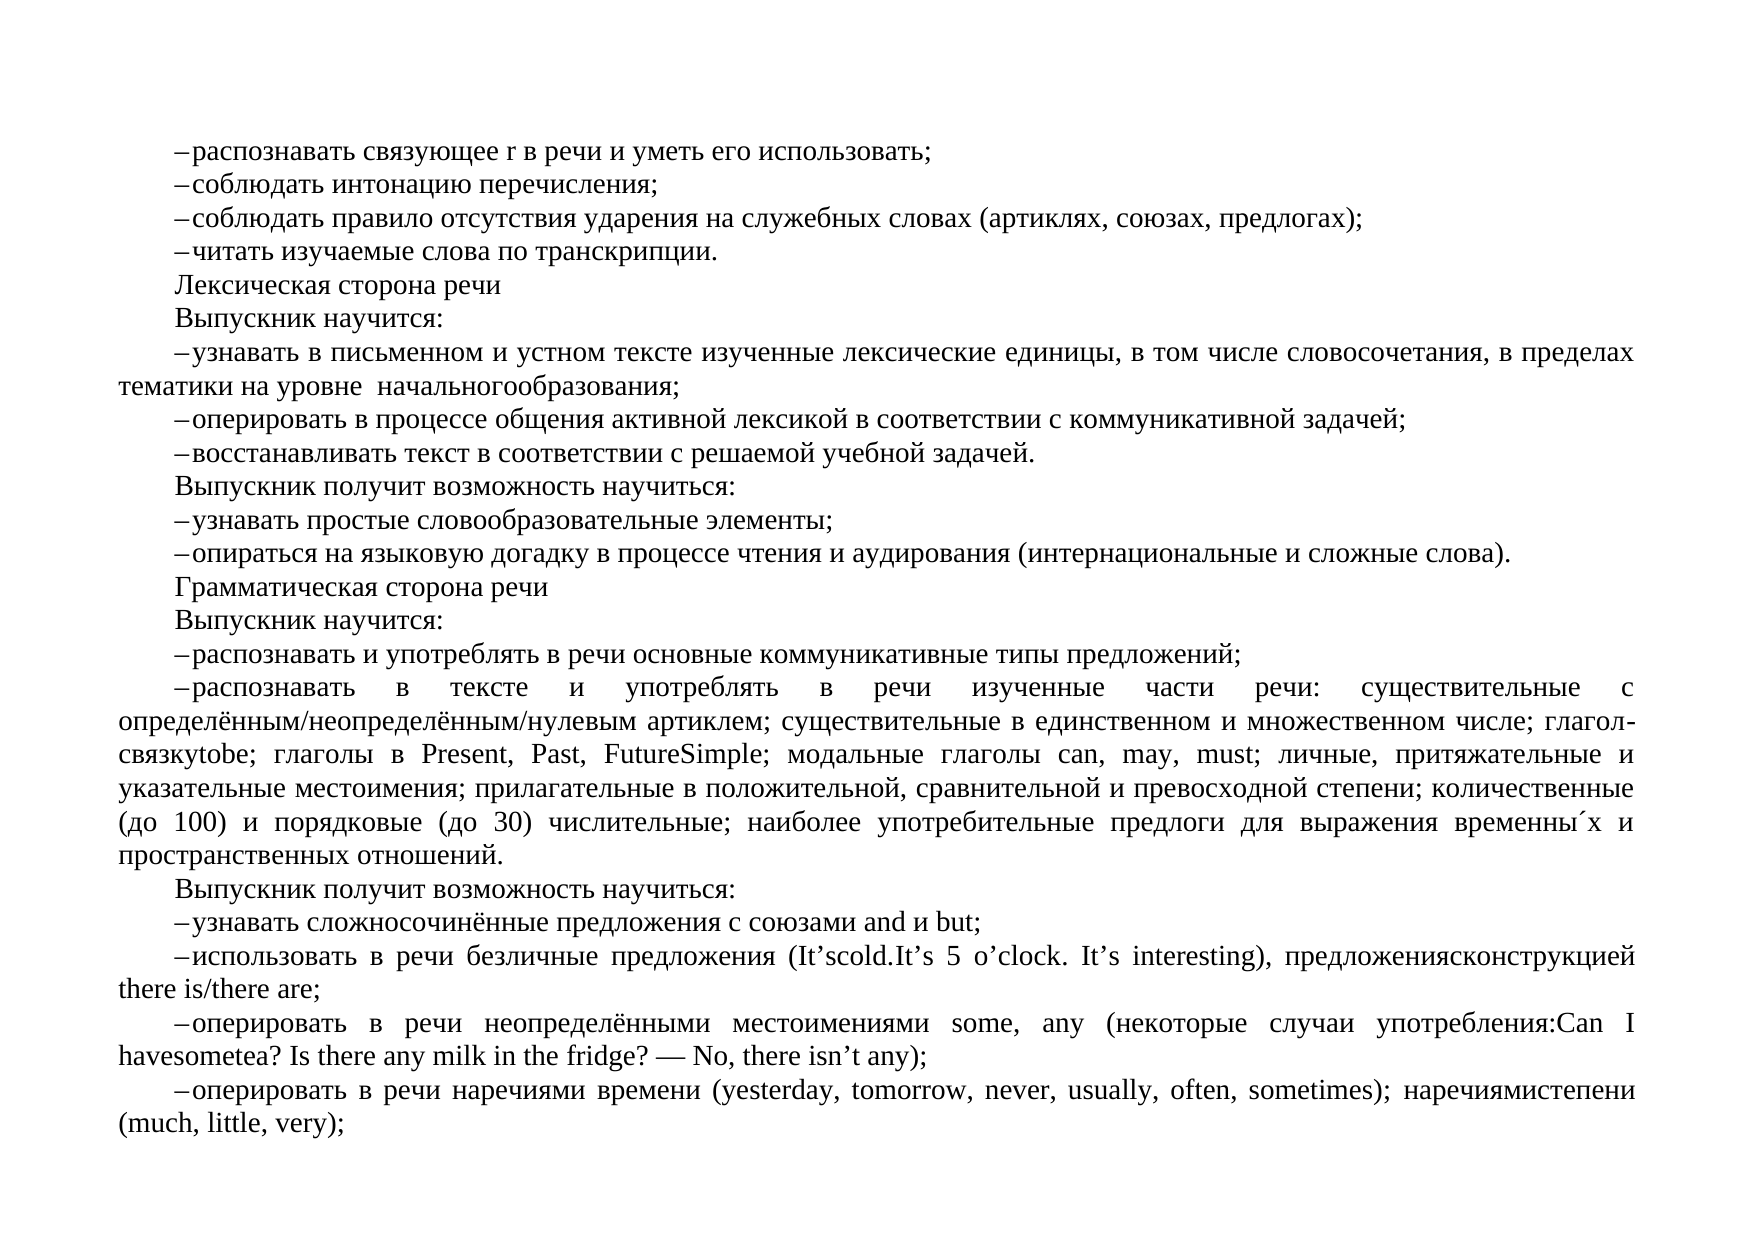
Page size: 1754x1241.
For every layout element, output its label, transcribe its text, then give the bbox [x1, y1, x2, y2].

text – восстанавливать текст в соответствии с решаемой учебной задачей. [118, 435, 1636, 468]
text – оперировать в процессе общения активной лексикой в соответствии с коммуникативной задачей; [118, 401, 1636, 435]
text – соблюдать правило отсутствия ударения на служебных словах (артиклях, союзах, предлогах); [118, 200, 1636, 233]
text Грамматическая сторона речи [118, 569, 1636, 602]
text – опираться на языковую догадку в процессе чтения и аудирования (интернациональные и сложные слова). [118, 535, 1636, 569]
text Выпускник получит возможность научиться: [118, 871, 1636, 904]
text – узнавать простые словообразовательные элементы; [118, 502, 1636, 535]
text – распознавать в тексте и употреблять в речи изученные части речи: существительные с определённым/неопределённым/нулевым артиклем; существительные в единственном и множественном числе; глагол­связкуtobe; глаголы в Present, Past, FutureSimple; модальные глаголы can, may, must; личные, притяжательные и указательные местоимения; прилагательные в положительной, сравнительной и превосходной степени; количественные (до 100) и порядковые (до 30) числительные; наиболее употребительные предлоги для выражения временны´х и пространственных отношений. [118, 669, 1636, 871]
text Выпускник научится: [118, 301, 1636, 334]
text – читать изучаемые слова по транскрипции. [118, 233, 1636, 267]
text – распознавать связующее r в речи и уметь его использовать; [118, 133, 1636, 166]
text – узнавать в письменном и устном тексте изученные лексические единицы, в том числе словосочетания, в пределах тематики на уровне начальногообразования; [118, 334, 1636, 401]
text – оперировать в речи неопределёнными местоимениями some, any (некоторые случаи употребления:Can I havesometea? Is there any milk in the fridge? — No, there isn’t any); [118, 1005, 1636, 1072]
text Выпускник получит возможность научиться: [118, 468, 1636, 502]
text Выпускник научится: [118, 602, 1636, 636]
text – использовать в речи безличные предложения (It’scold.It’s 5 o’clock. It’s interesting), предложениясконструкцией there is/there are; [118, 938, 1636, 1005]
text – узнавать сложносочинённые предложения с союзами and и but; [118, 904, 1636, 938]
text – оперировать в речи наречиями времени (yesterday, tomorrow, never, usually, often, sometimes); наречиямистепени (much, little, very); [118, 1072, 1636, 1139]
text – распознавать и употреблять в речи основные коммуникативные типы предложений; [118, 636, 1636, 669]
text – соблюдать интонацию перечисления; [118, 166, 1636, 200]
text Лексическая сторона речи [118, 267, 1636, 301]
